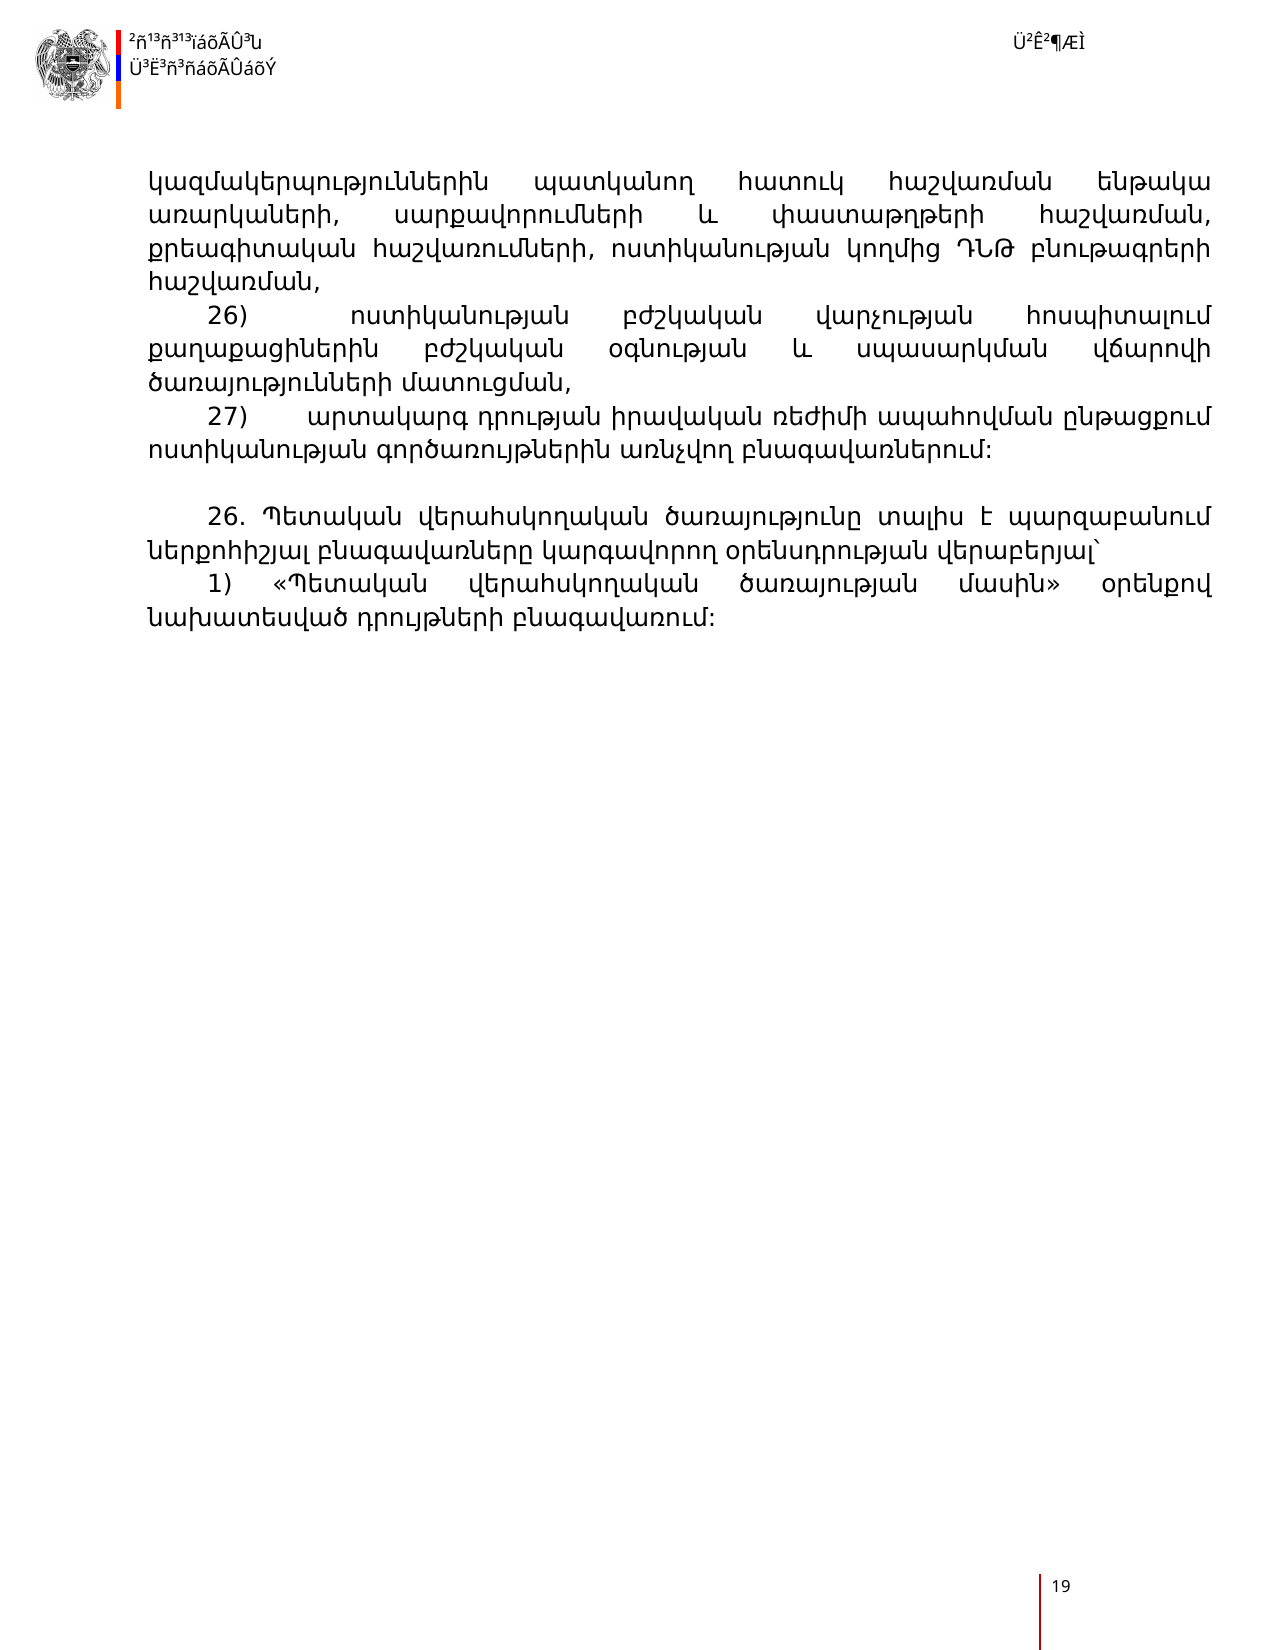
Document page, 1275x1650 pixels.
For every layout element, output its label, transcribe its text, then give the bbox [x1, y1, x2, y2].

text 26. Պետական վերահսկողական ծառայությունը տալիս է պարզաբանում ներքոհիշյալ բնագավառները կարգավորող օրենսդրության վերաբերյալ՝ [148, 502, 1211, 565]
picture [35, 28, 111, 101]
text 26) ոստիկանության բժշկական վարչության հոսպիտալում քաղաքացիներին բժշկական օգնության և սպասարկման վճարովի ծառայությունների մատուցման, [148, 301, 1211, 397]
text 1) «Պետական վերահսկողական ծառայության մասին» օրենքով նախատեսված դրույթների բնագավառում: [148, 569, 1211, 632]
text 27) արտակարգ դրության իրավական ռեժիմի ապահովման ընթացքում ոստիկանության գործառույթներին առնչվող բնագավառներում: [148, 402, 1211, 464]
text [148, 167, 1211, 297]
